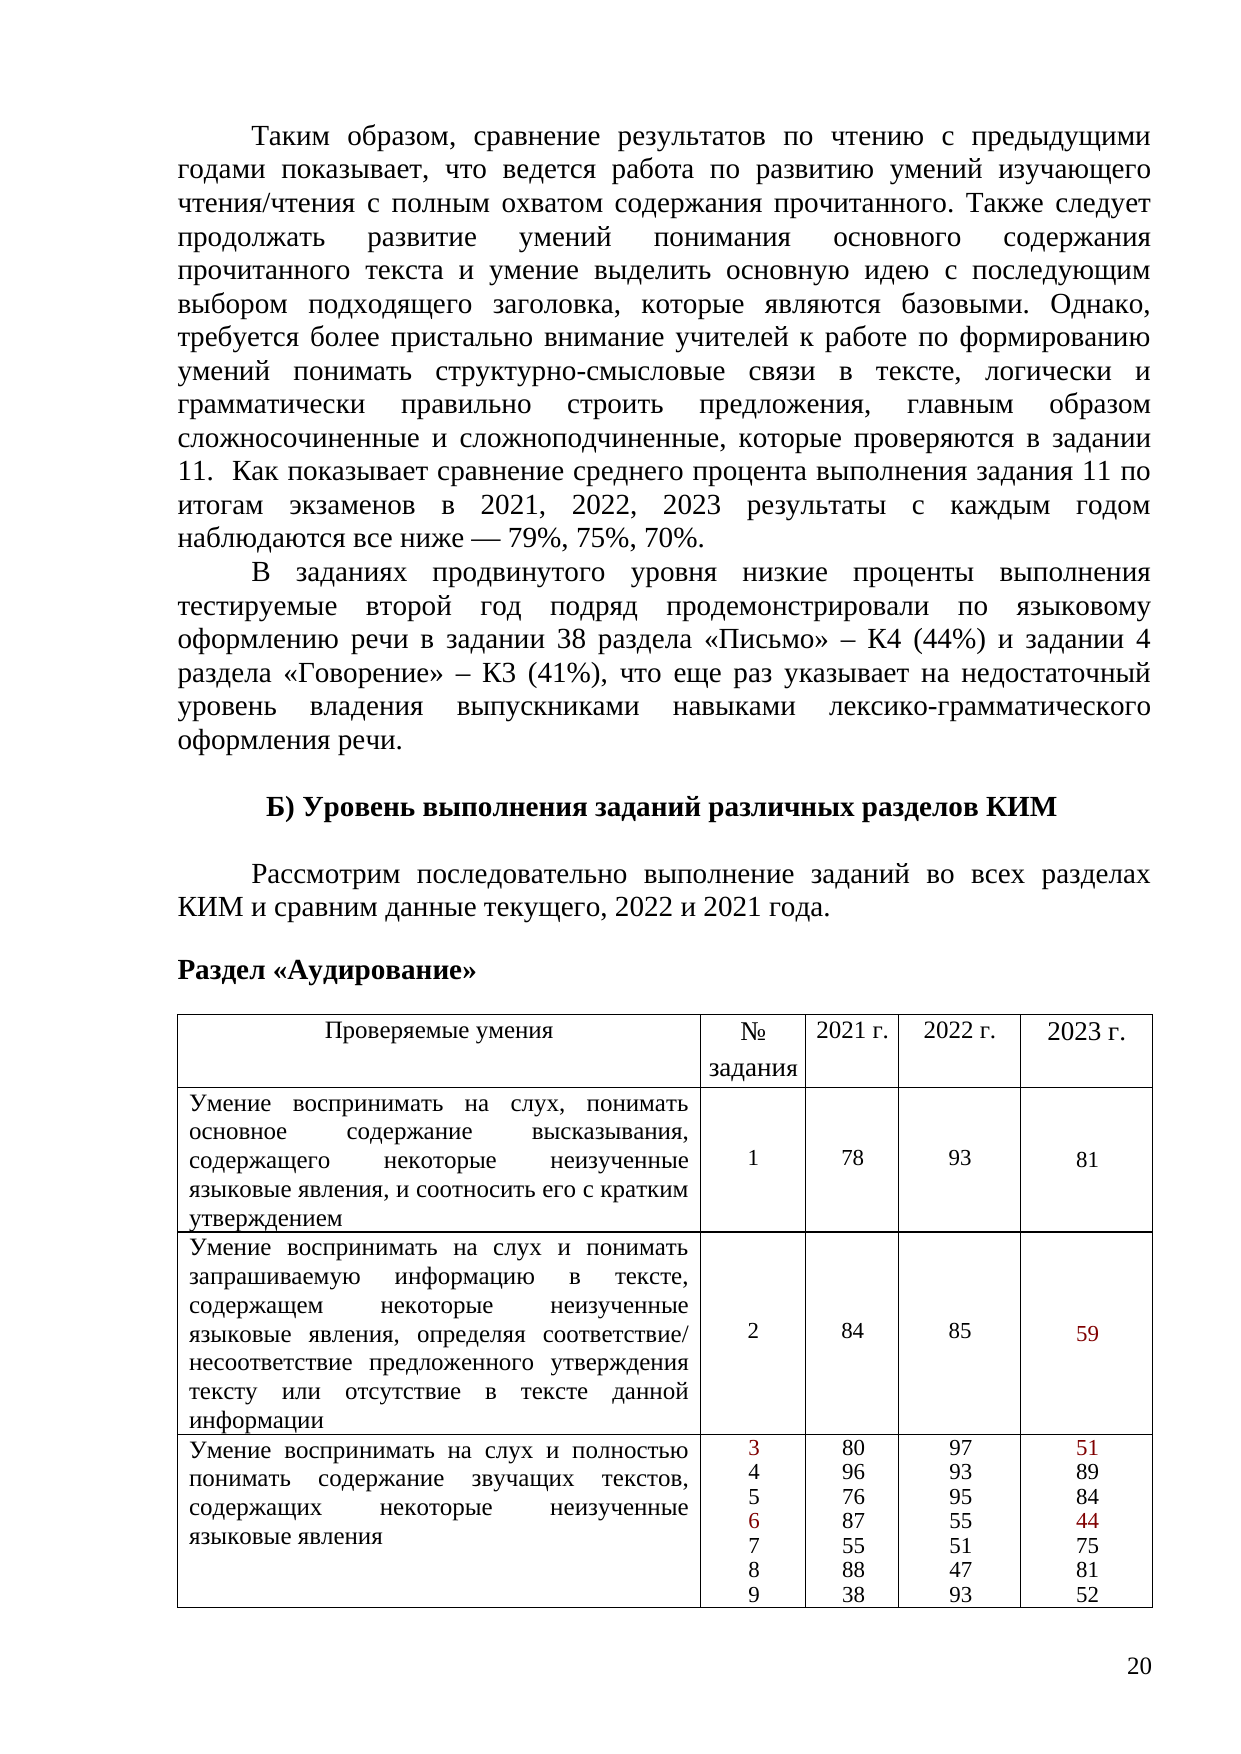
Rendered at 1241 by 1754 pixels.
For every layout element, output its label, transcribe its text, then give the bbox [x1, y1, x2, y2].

table_header 2023 г. [1021, 1015, 1152, 1087]
table_cell 85 [899, 1233, 1020, 1434]
table_cell 2 [701, 1233, 805, 1434]
table_cell 51 89 84 44 75 81 52 [1021, 1435, 1152, 1607]
text В заданиях продвинутого уровня низкие проценты выполнения тестируемые второй год подряд продемонстрировали по языковому оформлению речи в задании 38 раздела «Письмо» – К4 (44%) и задании 4 раздела «Говорение» – К3 (41%), что еще раз указывает на недостаточный уровень владения выпускниками навыками лексико-грамматического оформления речи. [177, 554, 1152, 755]
table_cell 81 [1021, 1088, 1152, 1231]
table_cell Умение воспринимать на слух и полностью понимать содержание звучащих текстов, содержащих некоторые неизученные языковые явления [178, 1435, 700, 1607]
table_cell Умение воспринимать на слух, понимать основное содержание высказывания, содержащего некоторые неизученные языковые явления, и соотносить его с кратким утверждением [178, 1088, 700, 1231]
table_header Проверяемые умения [178, 1015, 700, 1087]
table_cell 59 [1021, 1233, 1152, 1434]
table_cell Умение воспринимать на слух и понимать запрашиваемую информацию в тексте, содержащем некоторые неизученные языковые явления, определяя соответствие/ несоответствие предложенного утверждения тексту или отсутствие в тексте данной информации [178, 1233, 700, 1434]
text Таким образом, сравнение результатов по чтению с предыдущими годами показывает, что ведется работа по развитию умений изучающего чтения/чтения с полным охватом содержания прочитанного. Также следует продолжать развитие умений понимания основного содержания прочитанного текста и умение выделить основную идею с последующим выбором подходящего заголовка, которые являются базовыми. Однако, требуется более пристально внимание учителей к работе по формированию умений понимать структурно-смысловые связи в тексте, логически и грамматически правильно строить предложения, главным образом сложносочиненные и сложноподчиненные, которые проверяются в задании 11. Как показывает сравнение среднего процента выполнения задания 11 по итогам экзаменов в 2021, 2022, 2023 результаты с каждым годом наблюдаются все ниже — 79%, 75%, 70%. [177, 118, 1152, 554]
table_cell 93 [899, 1088, 1020, 1231]
table_cell 80 96 76 87 55 88 38 [806, 1435, 898, 1607]
table_cell 84 [806, 1233, 898, 1434]
text Б) Уровень выполнения заданий различных разделов КИМ [177, 789, 1152, 822]
table_cell 97 93 95 55 51 47 93 [899, 1435, 1020, 1607]
text Раздел «Аудирование» [177, 952, 1152, 985]
table_cell 78 [806, 1088, 898, 1231]
table_header 2022 г. [899, 1015, 1020, 1087]
text Рассмотрим последовательно выполнение заданий во всех разделах КИМ и сравним данные текущего, 2022 и 2021 года. [177, 856, 1152, 923]
table_cell 3 4 5 6 7 8 9 [701, 1435, 805, 1607]
table_cell 1 [701, 1088, 805, 1231]
table_header 2021 г. [806, 1015, 898, 1087]
table_header № задания [701, 1015, 805, 1087]
